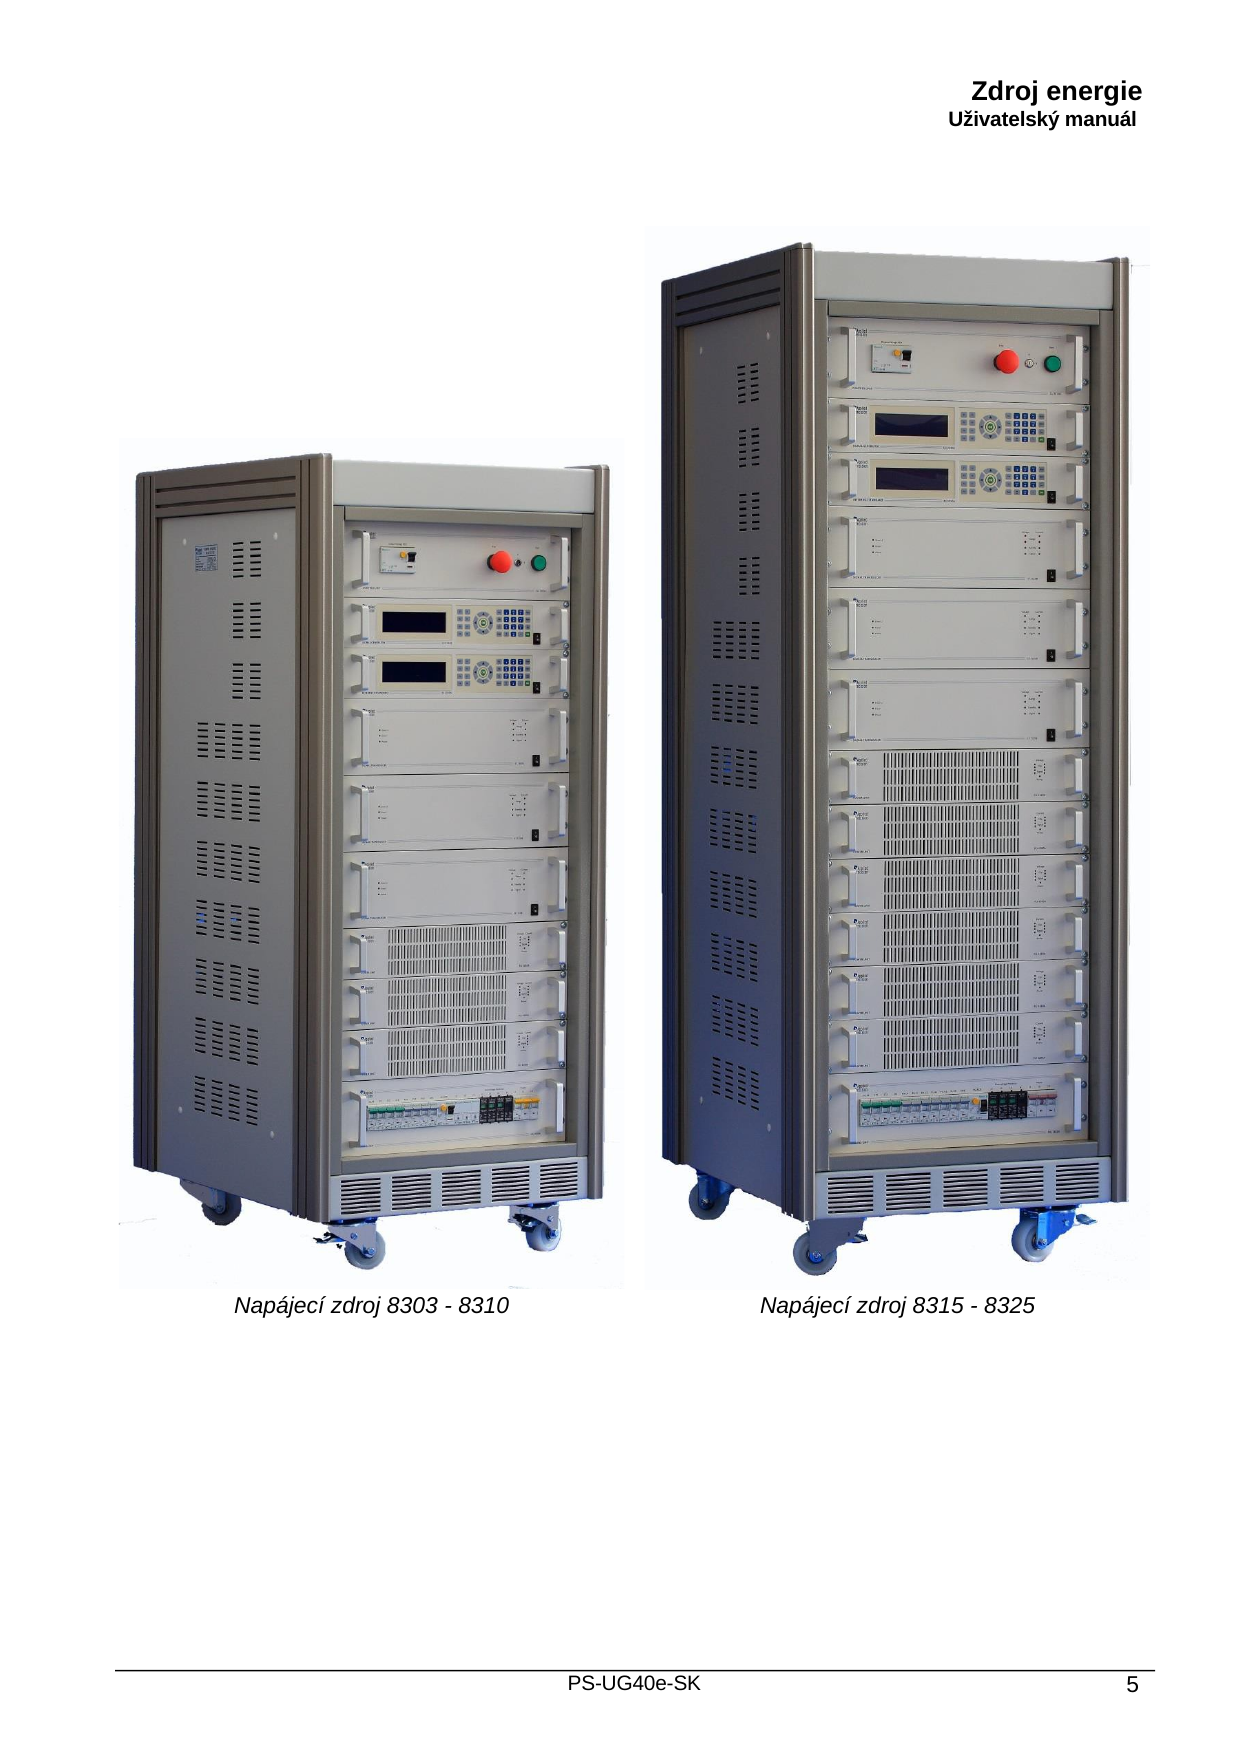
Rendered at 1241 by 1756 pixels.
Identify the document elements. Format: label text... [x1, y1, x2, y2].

picture [644, 226, 1151, 1290]
table_header Napájecí zdroj 8315 - 8325 [633, 226, 1151, 1321]
table_header Napájecí zdroj 8303 - 8310 [114, 226, 632, 1321]
picture [118, 438, 625, 1289]
